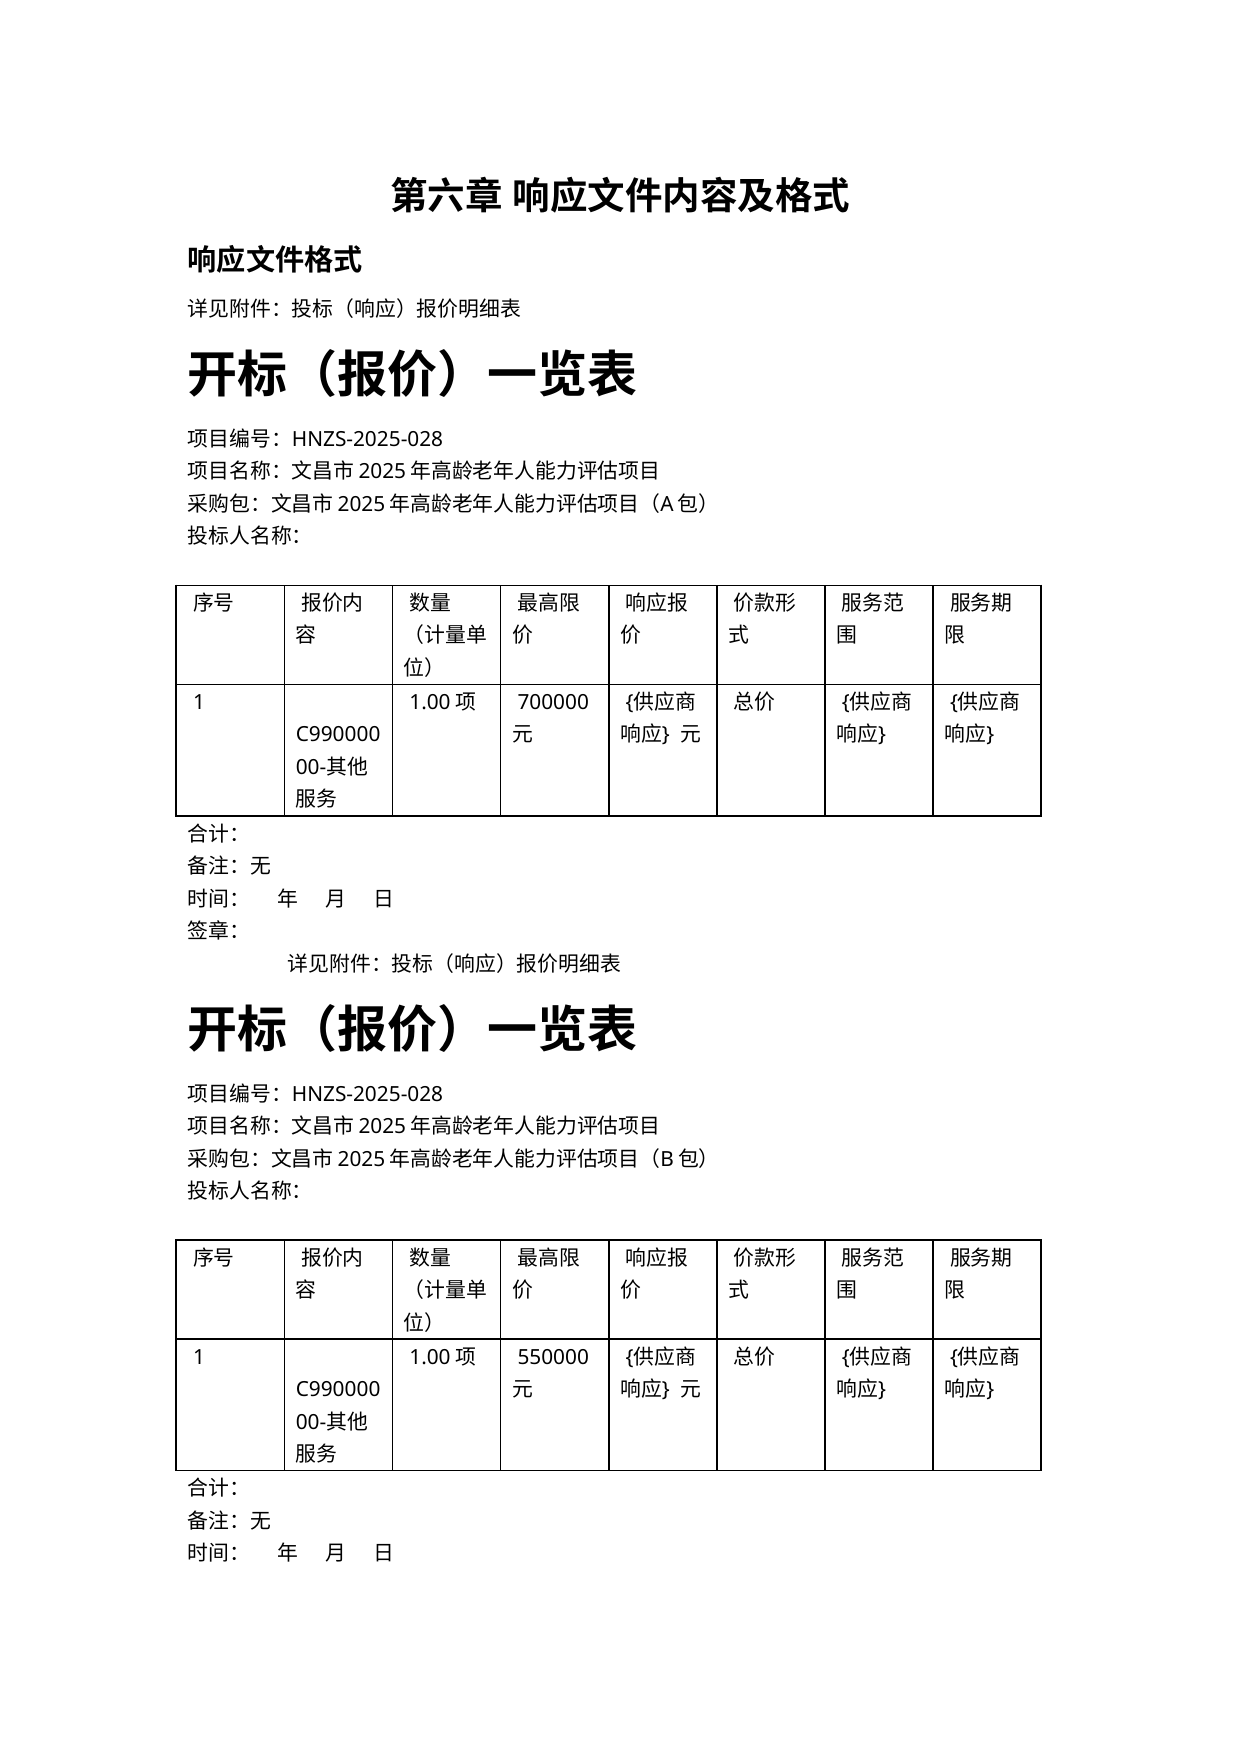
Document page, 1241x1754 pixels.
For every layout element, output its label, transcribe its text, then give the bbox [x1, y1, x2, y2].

table_header 最高限价 [501, 1241, 608, 1338]
text 备注：无 [187, 849, 1053, 882]
table_header 序号 [177, 1241, 284, 1338]
table_cell 总价 [718, 685, 824, 815]
text 投标人名称： [187, 1174, 1053, 1207]
text 采购包：文昌市2025年高龄老年人能力评估项目（B包） [187, 1142, 1053, 1174]
text 第六章 响应文件内容及格式 [187, 162, 1053, 227]
text 备注：无 [187, 1504, 1053, 1536]
text 项目名称：文昌市2025年高龄老年人能力评估项目 [187, 1109, 1053, 1142]
table_header 数量（计量单位） [393, 1241, 500, 1338]
table_cell 1.00项 [393, 1340, 500, 1470]
table_cell {供应商响应} [826, 1340, 932, 1470]
table_header 序号 [177, 586, 284, 683]
table_cell 总价 [718, 1340, 824, 1470]
table_cell 1 [177, 685, 284, 815]
table_header 报价内容 [285, 586, 392, 683]
table_cell {供应商响应} [934, 1340, 1040, 1470]
text 采购包：文昌市2025年高龄老年人能力评估项目（A包） [187, 487, 1053, 519]
table_header 服务范围 [826, 586, 932, 683]
text 详见附件：投标（响应）报价明细表 [187, 292, 1053, 324]
text 项目编号：HNZS-2025-028 [187, 1077, 1053, 1109]
table_header 价款形式 [718, 1241, 824, 1338]
table_header 服务期限 [934, 1241, 1040, 1338]
text 项目编号：HNZS-2025-028 [187, 422, 1053, 454]
text 合计： [187, 1471, 1053, 1504]
table_cell {供应商响应} [934, 685, 1040, 815]
table_header 服务范围 [826, 1241, 932, 1338]
text 项目名称：文昌市2025年高龄老年人能力评估项目 [187, 454, 1053, 487]
table_cell 550000 元 [501, 1340, 608, 1470]
table_cell {供应商响应} 元 [610, 685, 716, 815]
text 时间： 年 月 日 [187, 882, 1053, 914]
text 详见附件：投标（响应）报价明细表 [187, 947, 1053, 979]
text 开标（报价）一览表 [187, 979, 1053, 1077]
text 时间： 年 月 日 [187, 1536, 1053, 1569]
text 开标（报价）一览表 [187, 324, 1053, 422]
table_cell 1 [177, 1340, 284, 1470]
table_cell {供应商响应} 元 [610, 1340, 716, 1470]
table_header 数量（计量单位） [393, 586, 500, 683]
table_header 服务期限 [934, 586, 1040, 683]
table_header 响应报价 [610, 586, 716, 683]
table_cell C99000000-其他服务 [285, 685, 392, 815]
table_header 报价内容 [285, 1241, 392, 1338]
table_cell 1.00项 [393, 685, 500, 815]
text 响应文件格式 [187, 227, 1053, 292]
text 签章： [187, 914, 1053, 947]
table_cell 700000 元 [501, 685, 608, 815]
table_header 响应报价 [610, 1241, 716, 1338]
table_header 最高限价 [501, 586, 608, 683]
text 投标人名称： [187, 519, 1053, 552]
table_cell C99000000-其他服务 [285, 1340, 392, 1470]
text 合计： [187, 817, 1053, 849]
table_cell {供应商响应} [826, 685, 932, 815]
table_header 价款形式 [718, 586, 824, 683]
